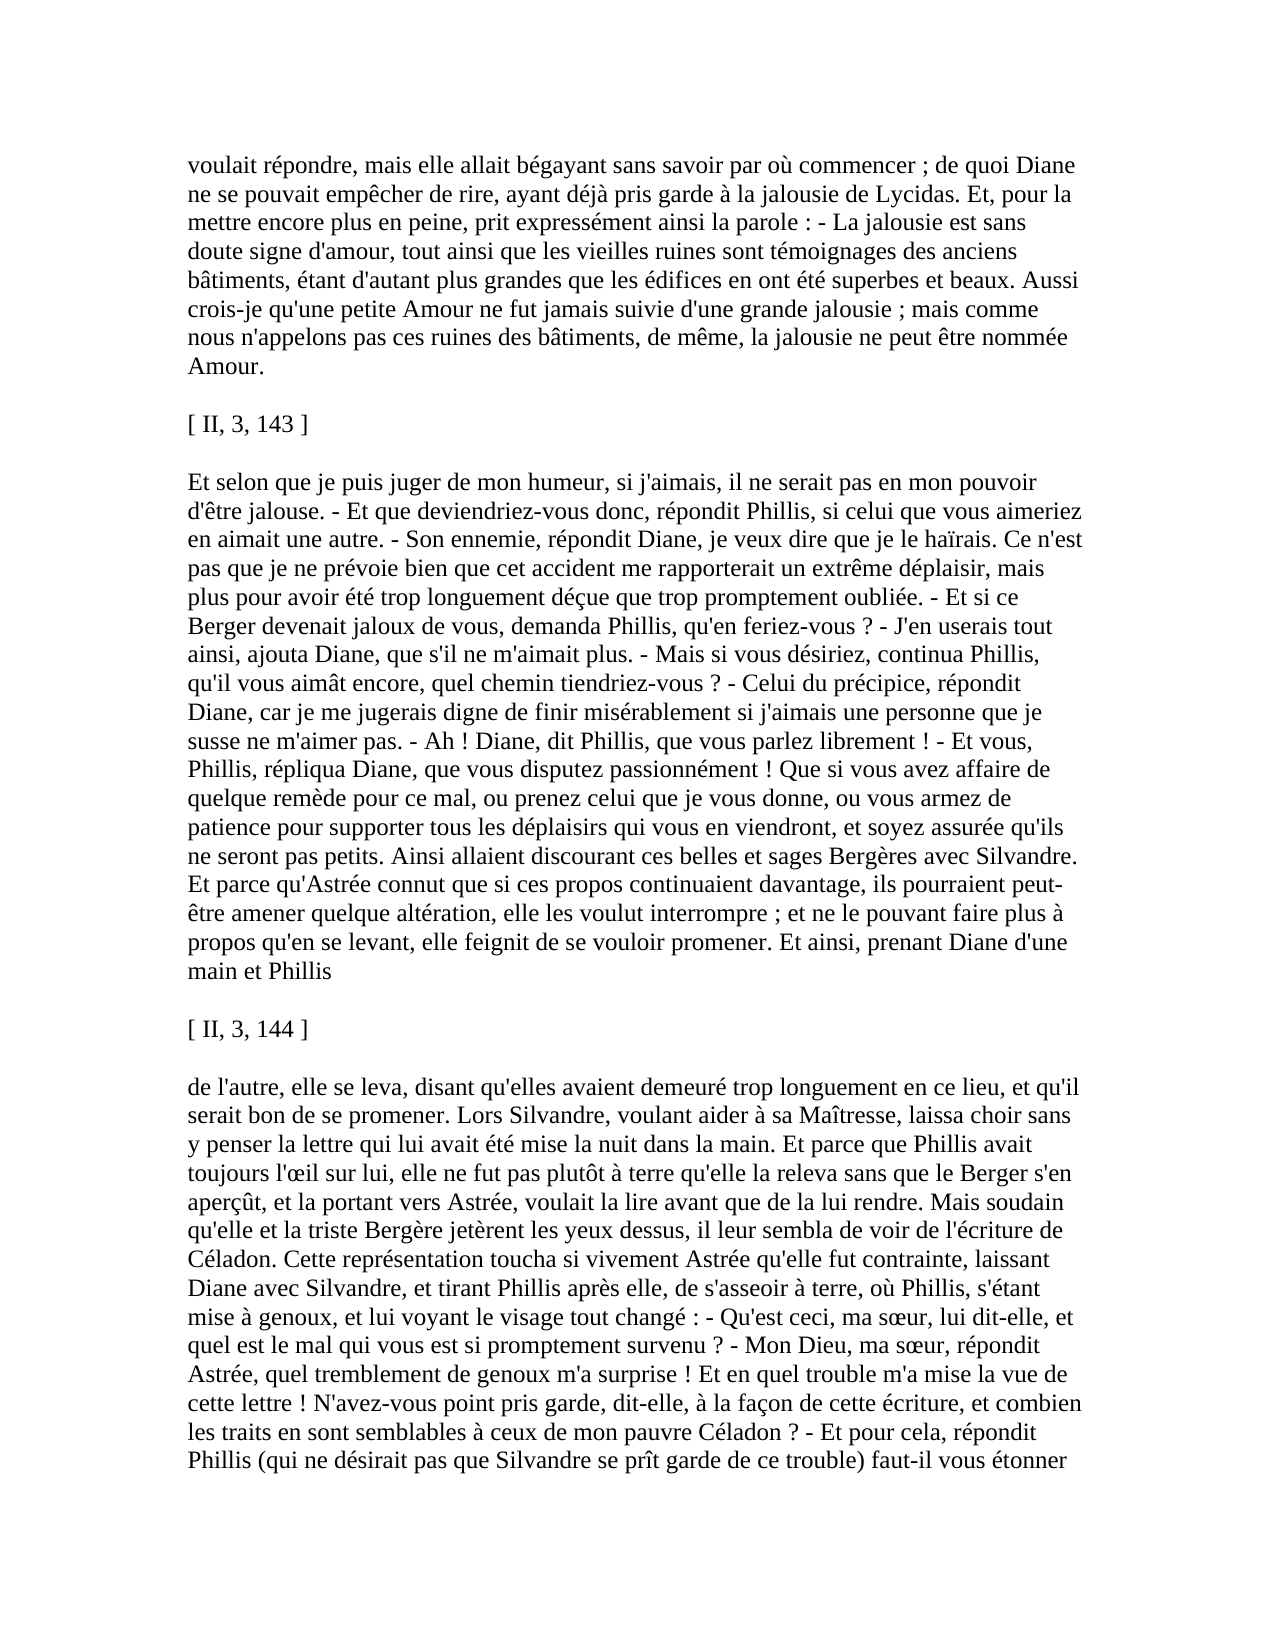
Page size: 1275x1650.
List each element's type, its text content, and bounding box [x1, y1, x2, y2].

text Et selon que je puis juger de mon humeur, si j'aimais, il ne serait pas en mon pouvoir d'être jalouse. - Et que deviendriez-vous donc, répondit Phillis, si celui que vous aimeriez en aimait une autre. - Son ennemie, répondit Diane, je veux dire que je le haïrais. Ce n'est pas que je ne prévoie bien que cet accident me rapporterait un extrême déplaisir, mais plus pour avoir été trop longuement déçue que trop promptement oubliée. - Et si ce Berger devenait jaloux de vous, demanda Phillis, qu'en feriez-vous ? - J'en userais tout ainsi, ajouta Diane, que s'il ne m'aimait plus. - Mais si vous désiriez, continua Phillis, qu'il vous aimât encore, quel chemin tiendriez-vous ? - Celui du précipice, répondit Diane, car je me jugerais digne de finir misérablement si j'aimais une personne que je susse ne m'aimer pas. - Ah ! Diane, dit Phillis, que vous parlez librement ! - Et vous, Phillis, répliqua Diane, que vous disputez passionnément ! Que si vous avez affaire de quelque remède pour ce mal, ou prenez celui que je vous donne, ou vous armez de patience pour supporter tous les déplaisirs qui vous en viendront, et soyez assurée qu'ils ne seront pas petits. Ainsi allaient discourant ces belles et sages Bergères avec Silvandre. Et parce qu'Astrée connut que si ces propos continuaient davantage, ils pourraient peut-être amener quelque altération, elle les voulut interrompre ; et ne le pouvant faire plus à propos qu'en se levant, elle feignit de se vouloir promener. Et ainsi, prenant Diane d'une main et Phillis [187, 467, 1087, 984]
text [ II, 3, 144 ] [187, 1014, 1087, 1042]
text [187, 1072, 1087, 1474]
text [187, 150, 1087, 380]
text [ II, 3, 143 ] [187, 409, 1087, 438]
